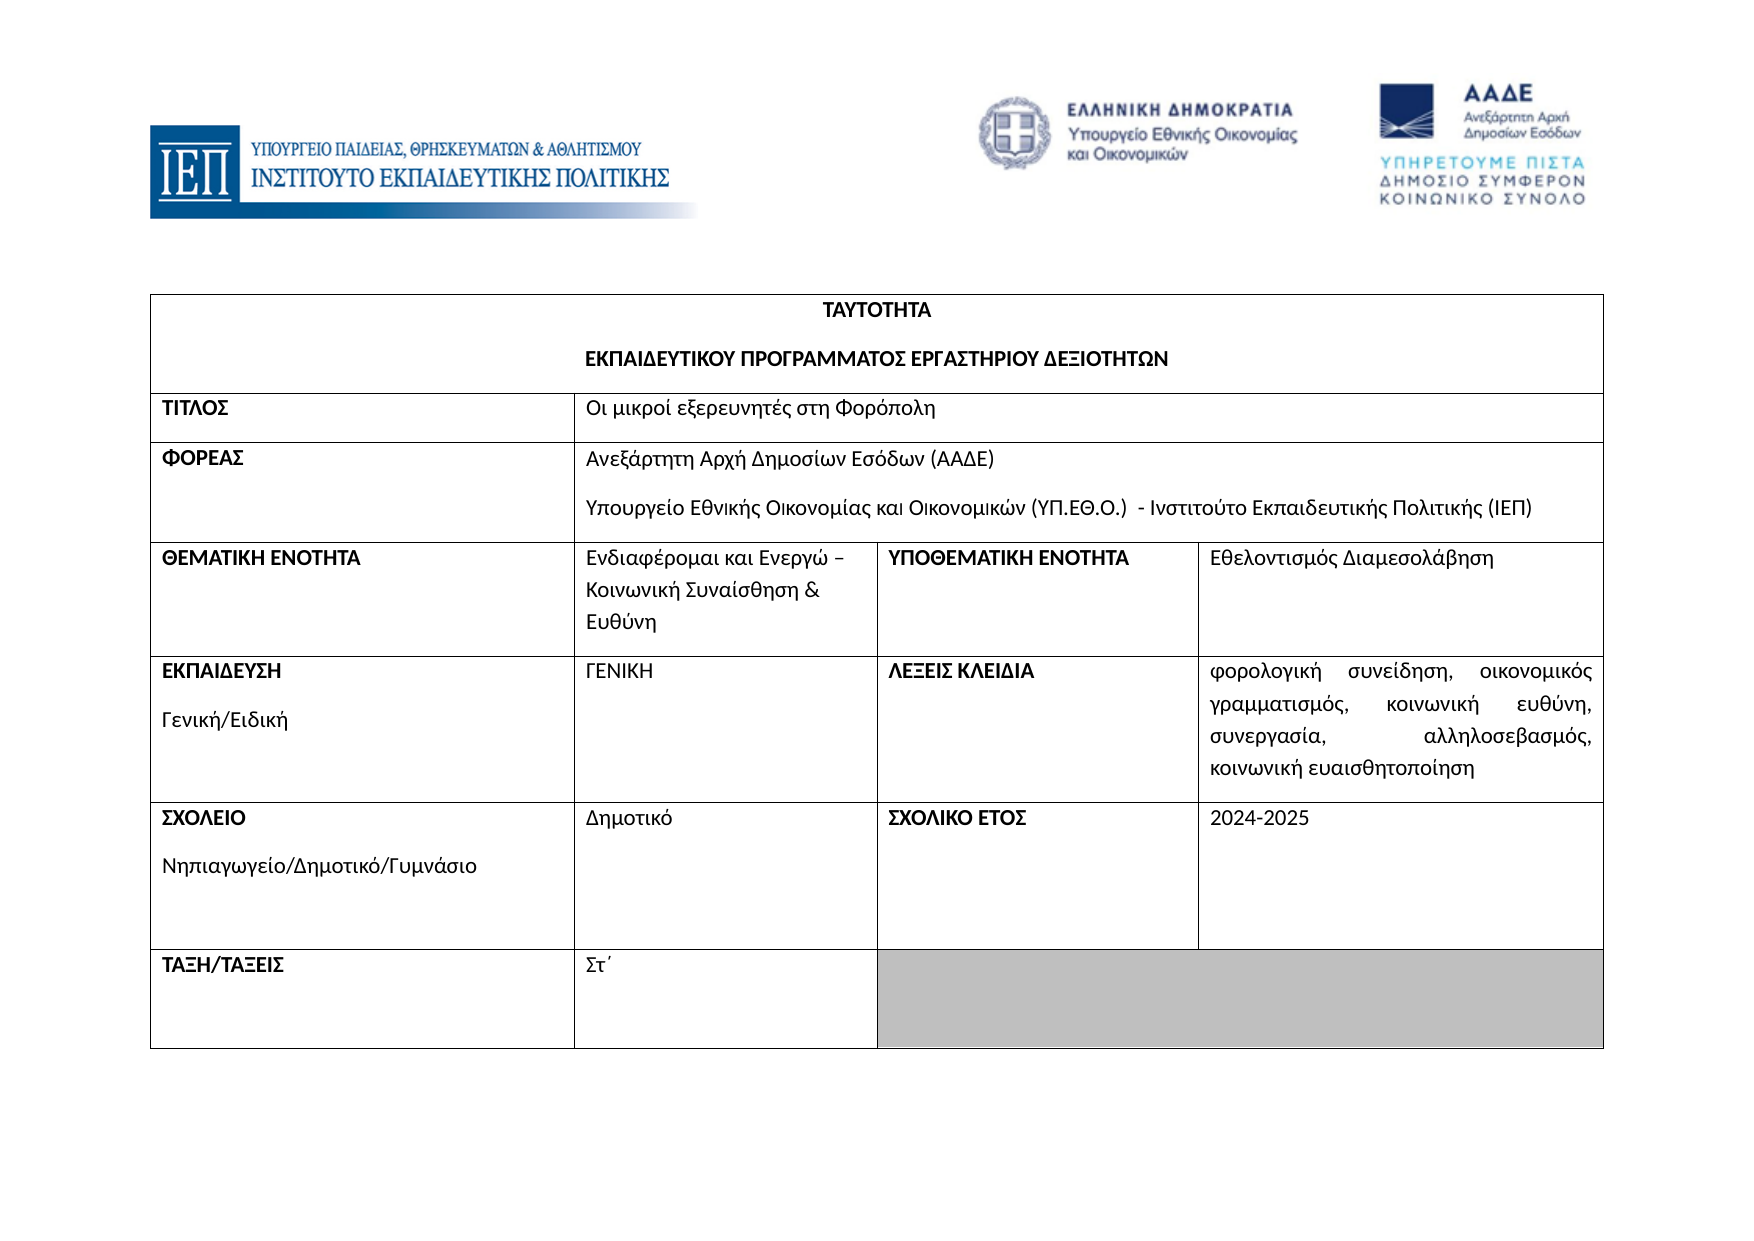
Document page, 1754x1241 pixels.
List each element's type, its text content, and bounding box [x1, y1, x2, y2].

table_cell ΤΙΤΛΟΣ [151, 394, 574, 442]
table_cell Ενδιαφέρομαι και Ενεργώ – Κοινωνική Συναίσθηση & Ευθύνη [575, 543, 877, 656]
table_cell ΣΧΟΛΙΚΟ ΕΤΟΣ [878, 803, 1198, 949]
table_cell ΕΚΠΑΙΔΕΥΣΗ Γενική/Ειδική [151, 657, 574, 802]
table_cell ΛΕΞΕΙΣ ΚΛΕΙΔΙΑ [878, 657, 1198, 802]
table_cell ΘΕΜΑΤΙΚΗ ΕΝΟΤΗΤΑ [151, 543, 574, 656]
table_cell φορολογική συνείδηση, οικονομικός γραμματισμός, κοινωνική ευθύνη, συνεργασία, αλληλοσεβασμός, κοινωνική ευαισθητοποίηση [1199, 657, 1603, 802]
table_cell Στ΄ [575, 950, 877, 1047]
table_cell ΣΧΟΛΕΙΟ Νηπιαγωγείο/Δημοτικό/Γυμνάσιο [151, 803, 574, 949]
table_cell [878, 950, 1603, 1047]
table_cell Εθελοντισμός Διαμεσολάβηση [1199, 543, 1603, 656]
picture [962, 73, 1600, 219]
table_cell ΤΑΞΗ/ΤΑΞΕΙΣ [151, 950, 574, 1047]
picture [150, 125, 699, 219]
table_cell 2024-2025 [1199, 803, 1603, 949]
table_cell ΥΠΟΘΕΜΑΤΙΚΗ ΕΝΟΤΗΤΑ [878, 543, 1198, 656]
table_cell Οι μικροί εξερευνητές στη Φορόπολη [575, 394, 1603, 442]
table_cell ΦΟΡΕΑΣ [151, 443, 574, 542]
table_cell Ανεξάρτητη Αρχή Δημοσίων Εσόδων (ΑΑΔΕ) Υπουργείο Εθνικής Οικονομίας και Οικονομικών (ΥΠ.ΕΘ.Ο.) - Ινστιτούτο Εκπαιδευτικής Πολιτικής (ΙΕΠ) [575, 443, 1603, 542]
table_cell ΓΕΝΙΚΗ [575, 657, 877, 802]
table_cell Δημοτικό [575, 803, 877, 949]
table_header ΤΑΥΤΟΤΗΤΑ ΕΚΠΑΙΔΕΥΤΙΚΟΥ ΠΡΟΓΡΑΜΜΑΤΟΣ ΕΡΓΑΣΤΗΡΙΟΥ ΔΕΞΙΟΤΗΤΩΝ [151, 295, 1603, 392]
